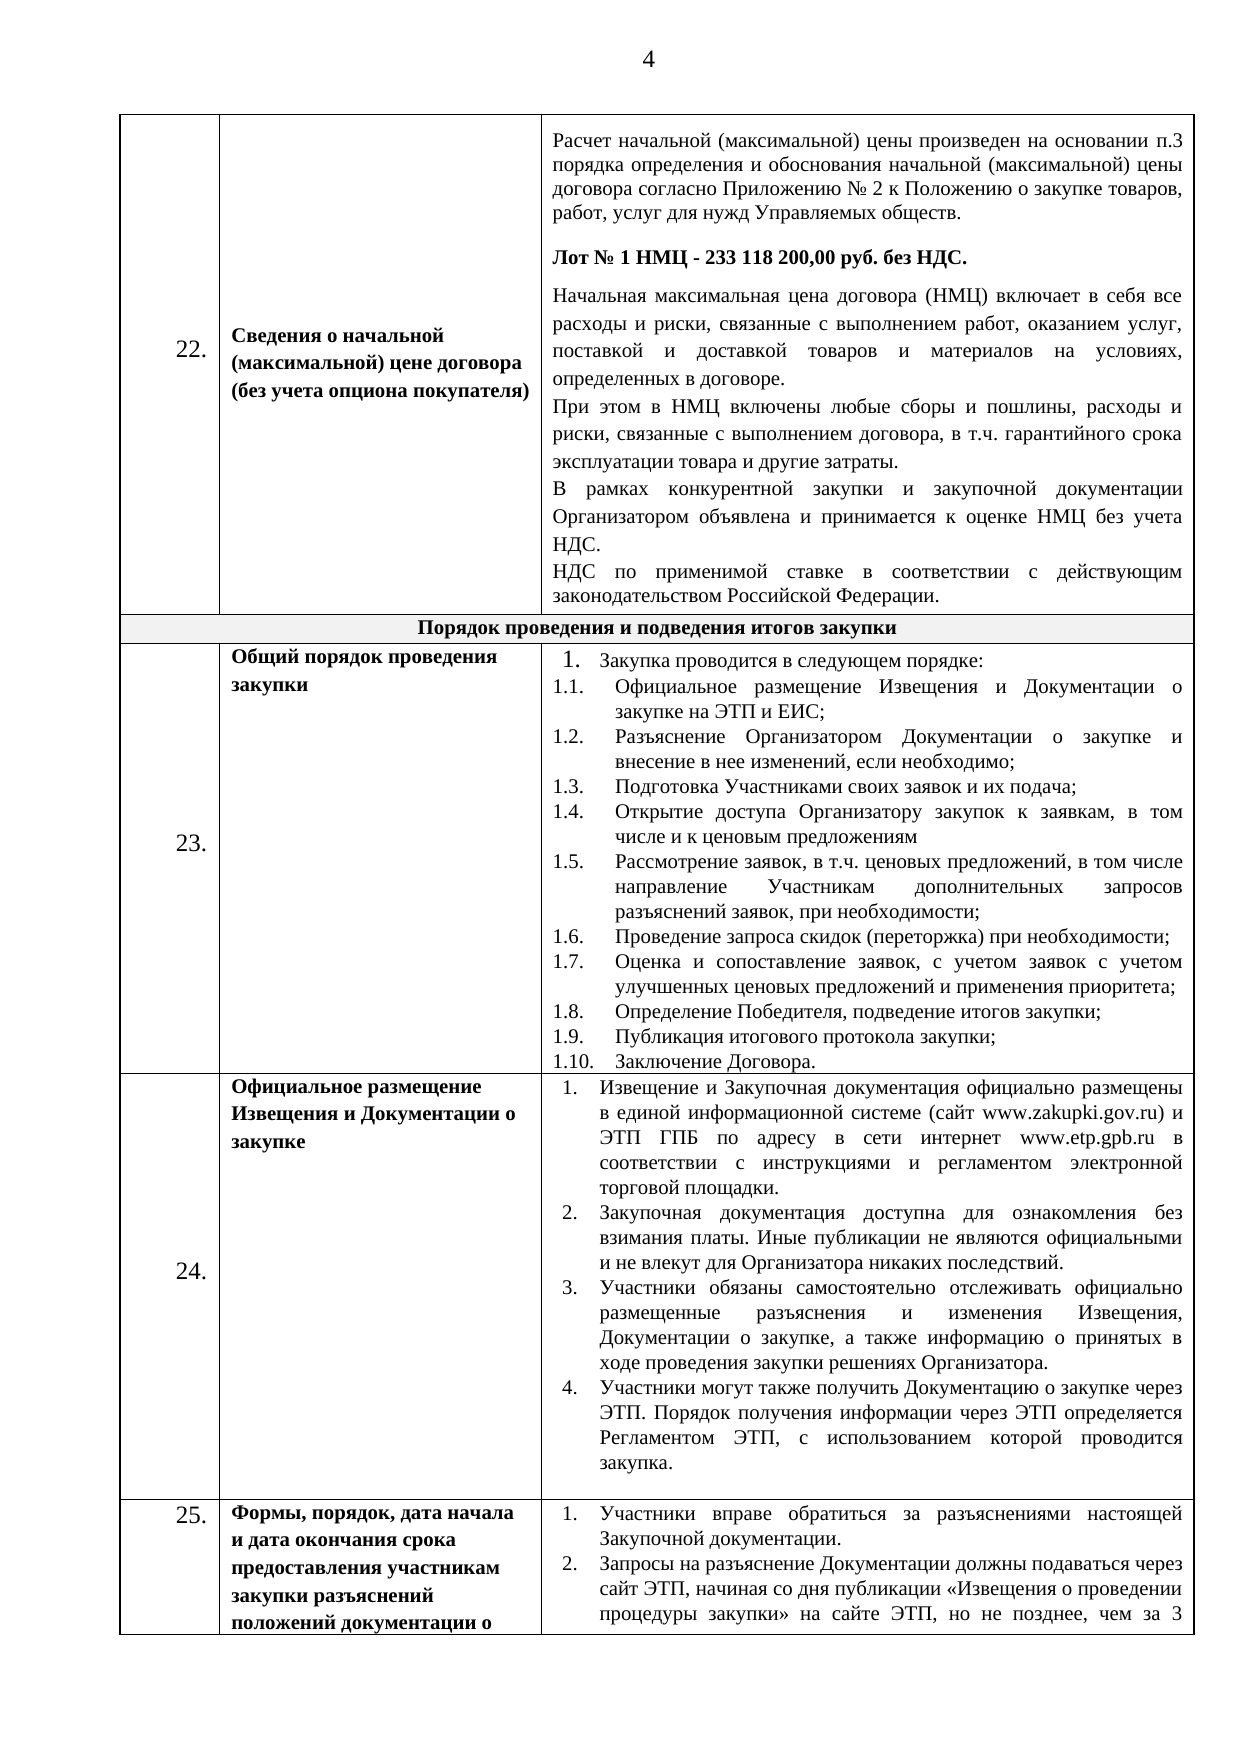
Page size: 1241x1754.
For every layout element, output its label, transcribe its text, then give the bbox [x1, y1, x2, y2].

table_cell [121, 644, 219, 1073]
table_cell Расчет начальной (максимальной) цены произведен на основании п.3 порядка определения и обоснования начальной (максимальной) цены договора согласно Приложению № 2 к Положению о закупке товаров, работ, услуг для нужд Управляемых обществ. Лот № 1 НМЦ - 233 118 200,00 руб. без НДС. Начальная максимальная цена договора (НМЦ) включает в себя все расходы и риски, связанные с выполнением работ, оказанием услуг, поставкой и доставкой товаров и материалов на условиях, определенных в договоре. При этом в НМЦ включены любые сборы и пошлины, расходы и риски, связанные с выполнением договора, в т.ч. гарантийного срока эксплуатации товара и другие затраты. В рамках конкурентной закупки и закупочной документации Организатором объявлена и принимается к оценке НМЦ без учета НДС. НДС по применимой ставке в соответствии с действующим законодательством Российской Федерации. [542, 115, 1193, 613]
table_cell [121, 1500, 219, 1634]
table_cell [220, 1500, 541, 1634]
table_cell Официальное размещение Извещения и Документации о закупке [220, 1074, 541, 1499]
table_cell Извещение и Закупочная документация официально размещены в единой информационной системе (сайт www.zakupki.gov.ru) и ЭТП ГПБ по адресу в сети интернет www.etp.gpb.ru в соответствии с инструкциями и регламентом электронной торговой площадки. Закупочная документация доступна для ознакомления без взимания платы. Иные публикации не являются официальными и не влекут для Организатора никаких последствий. Участники обязаны самостоятельно отслеживать официально размещенные разъяснения и изменения Извещения, Документации о закупке, а также информацию о принятых в ходе проведения закупки решениях Организатора. Участники могут также получить Документацию о закупке через ЭТП. Порядок получения информации через ЭТП определяется Регламентом ЭТП, с использованием которой проводится закупка. [542, 1074, 1193, 1499]
table_cell Закупка проводится в следующем порядке: Официальное размещение Извещения и Документации о закупке на ЭТП и ЕИС; Разъяснение Организатором Документации о закупке и внесение в нее изменений, если необходимо; Подготовка Участниками своих заявок и их подача; Открытие доступа Организатору закупок к заявкам, в том числе и к ценовым предложениям Рассмотрение заявок, в т.ч. ценовых предложений, в том числе направление Участникам дополнительных запросов разъяснений заявок, при необходимости; Проведение запроса скидок (переторжка) при необходимости; Оценка и сопоставление заявок, с учетом заявок с учетом улучшенных ценовых предложений и применения приоритета; Определение Победителя, подведение итогов закупки; Публикация итогового протокола закупки; Заключение Договора. [542, 644, 1193, 1073]
table_cell Сведения о начальной (максимальной) цене договора (без учета опциона покупателя) [220, 115, 541, 613]
table_cell Порядок проведения и подведения итогов закупки [121, 615, 1193, 643]
table_cell Общий порядок проведения закупки [220, 644, 541, 1073]
table_cell [121, 1074, 219, 1499]
table_cell [121, 115, 219, 613]
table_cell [542, 1500, 1193, 1634]
